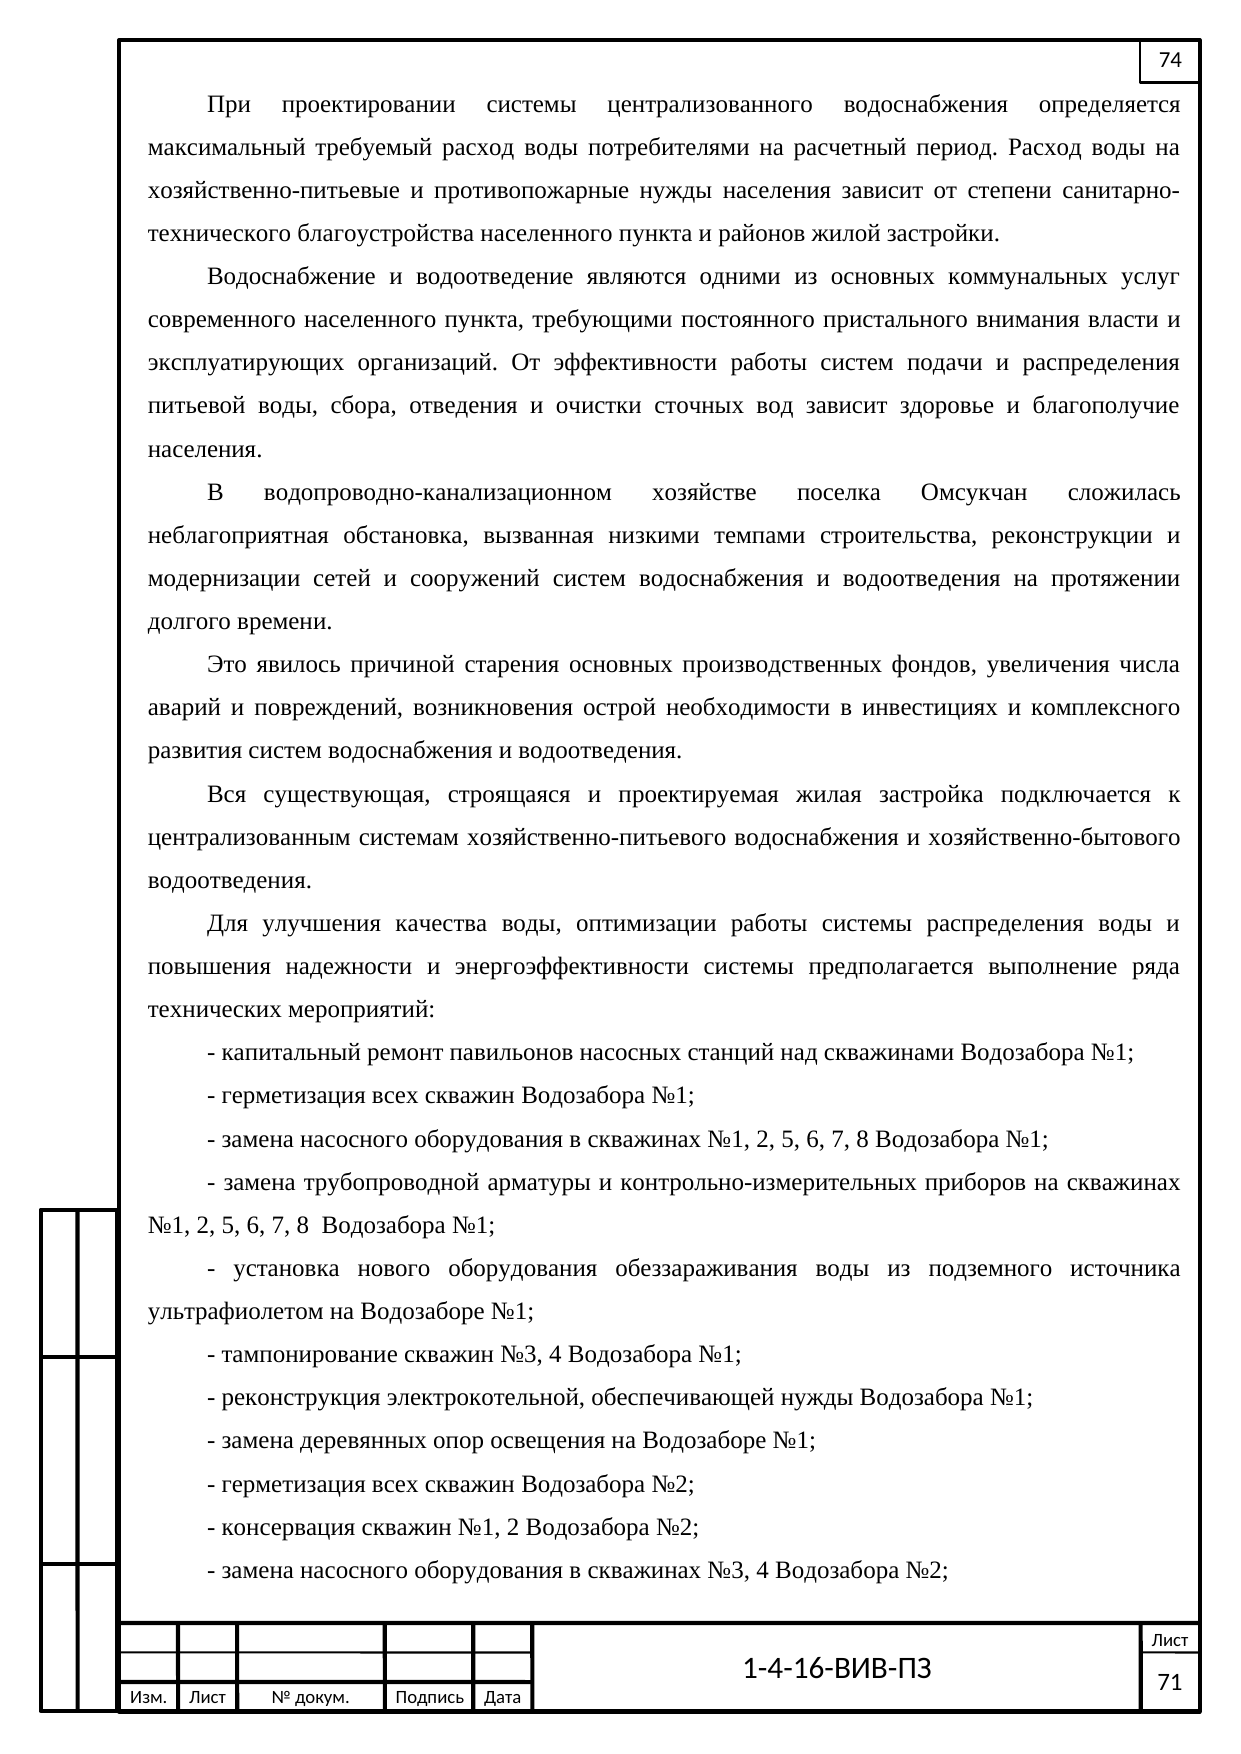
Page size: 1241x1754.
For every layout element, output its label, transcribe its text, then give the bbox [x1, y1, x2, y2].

text - консервация скважин №1, 2 Водозабора №2; [148, 1512, 1181, 1541]
text - замена насосного оборудования в скважинах №3, 4 Водозабора №2; [148, 1555, 1181, 1584]
text При проектировании системы централизованного водоснабжения определяется максимальный требуемый расход воды потребителями на расчетный период. Расход воды на хозяйственно-питьевые и противопожарные нужды населения зависит от степени санитарно-технического благоустройства населенного пункта и районов жилой застройки. [148, 89, 1181, 247]
text - установка нового оборудования обеззараживания воды из подземного источника ультрафиолетом на Водозаборе №1; [148, 1253, 1181, 1325]
text - тампонирование скважин №3, 4 Водозабора №1; [148, 1339, 1181, 1368]
text - замена трубопроводной арматуры и контрольно-измерительных приборов на скважинах №1, 2, 5, 6, 7, 8 Водозабора №1; [148, 1167, 1181, 1239]
text Вся существующая, строящаяся и проектируемая жилая застройка подключается к централизованным системам хозяйственно-питьевого водоснабжения и хозяйственно-бытового водоотведения. [148, 779, 1181, 894]
text - замена деревянных опор освещения на Водозаборе №1; [148, 1426, 1181, 1454]
text - капитальный ремонт павильонов насосных станций над скважинами Водозабора №1; [148, 1037, 1181, 1066]
text - реконструкция электрокотельной, обеспечивающей нужды Водозабора №1; [148, 1382, 1181, 1411]
text - замена насосного оборудования в скважинах №1, 2, 5, 6, 7, 8 Водозабора №1; [148, 1124, 1181, 1152]
text Водоснабжение и водоотведение являются одними из основных коммунальных услуг современного населенного пункта, требующими постоянного пристального внимания власти и эксплуатирующих организаций. От эффективности работы систем подачи и распределения питьевой воды, сбора, отведения и очистки сточных вод зависит здоровье и благополучие населения. [148, 261, 1181, 462]
text - герметизация всех скважин Водозабора №2; [148, 1469, 1181, 1497]
text Для улучшения качества воды, оптимизации работы системы распределения воды и повышения надежности и энергоэффективности системы предполагается выполнение ряда технических мероприятий: [148, 908, 1181, 1023]
text В водопроводно-канализационном хозяйстве поселка Омсукчан сложилась неблагоприятная обстановка, вызванная низкими темпами строительства, реконструкции и модернизации сетей и сооружений систем водоснабжения и водоотведения на протяжении долгого времени. [148, 477, 1181, 635]
text - герметизация всех скважин Водозабора №1; [148, 1081, 1181, 1109]
text Это явилось причиной старения основных производственных фондов, увеличения числа аварий и повреждений, возникновения острой необходимости в инвестициях и комплексного развития систем водоснабжения и водоотведения. [148, 649, 1181, 764]
